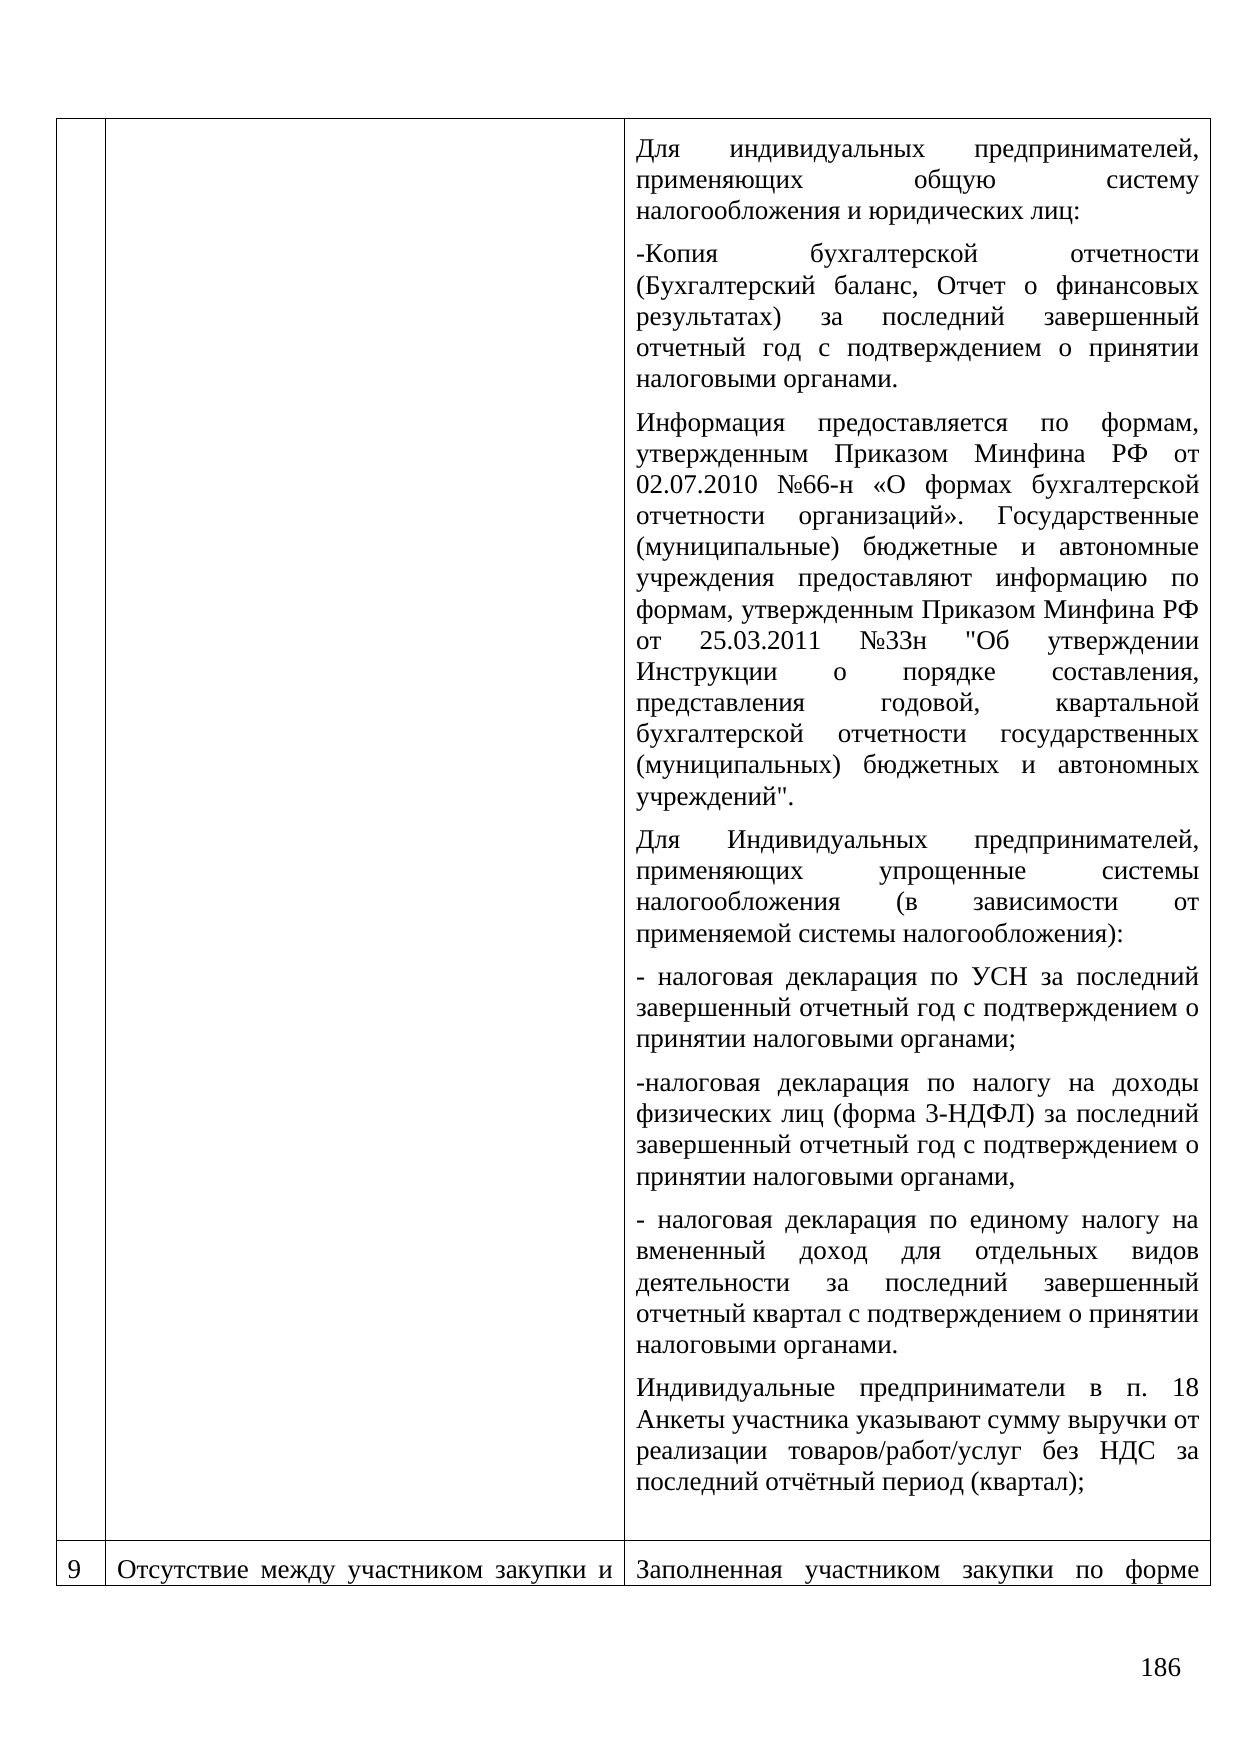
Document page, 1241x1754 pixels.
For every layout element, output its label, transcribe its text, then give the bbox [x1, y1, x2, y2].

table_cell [625, 1541, 1210, 1584]
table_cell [625, 119, 1210, 1540]
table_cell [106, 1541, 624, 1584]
table_cell 8 [57, 119, 105, 1540]
table_cell 9 [57, 1541, 105, 1584]
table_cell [106, 119, 624, 1540]
